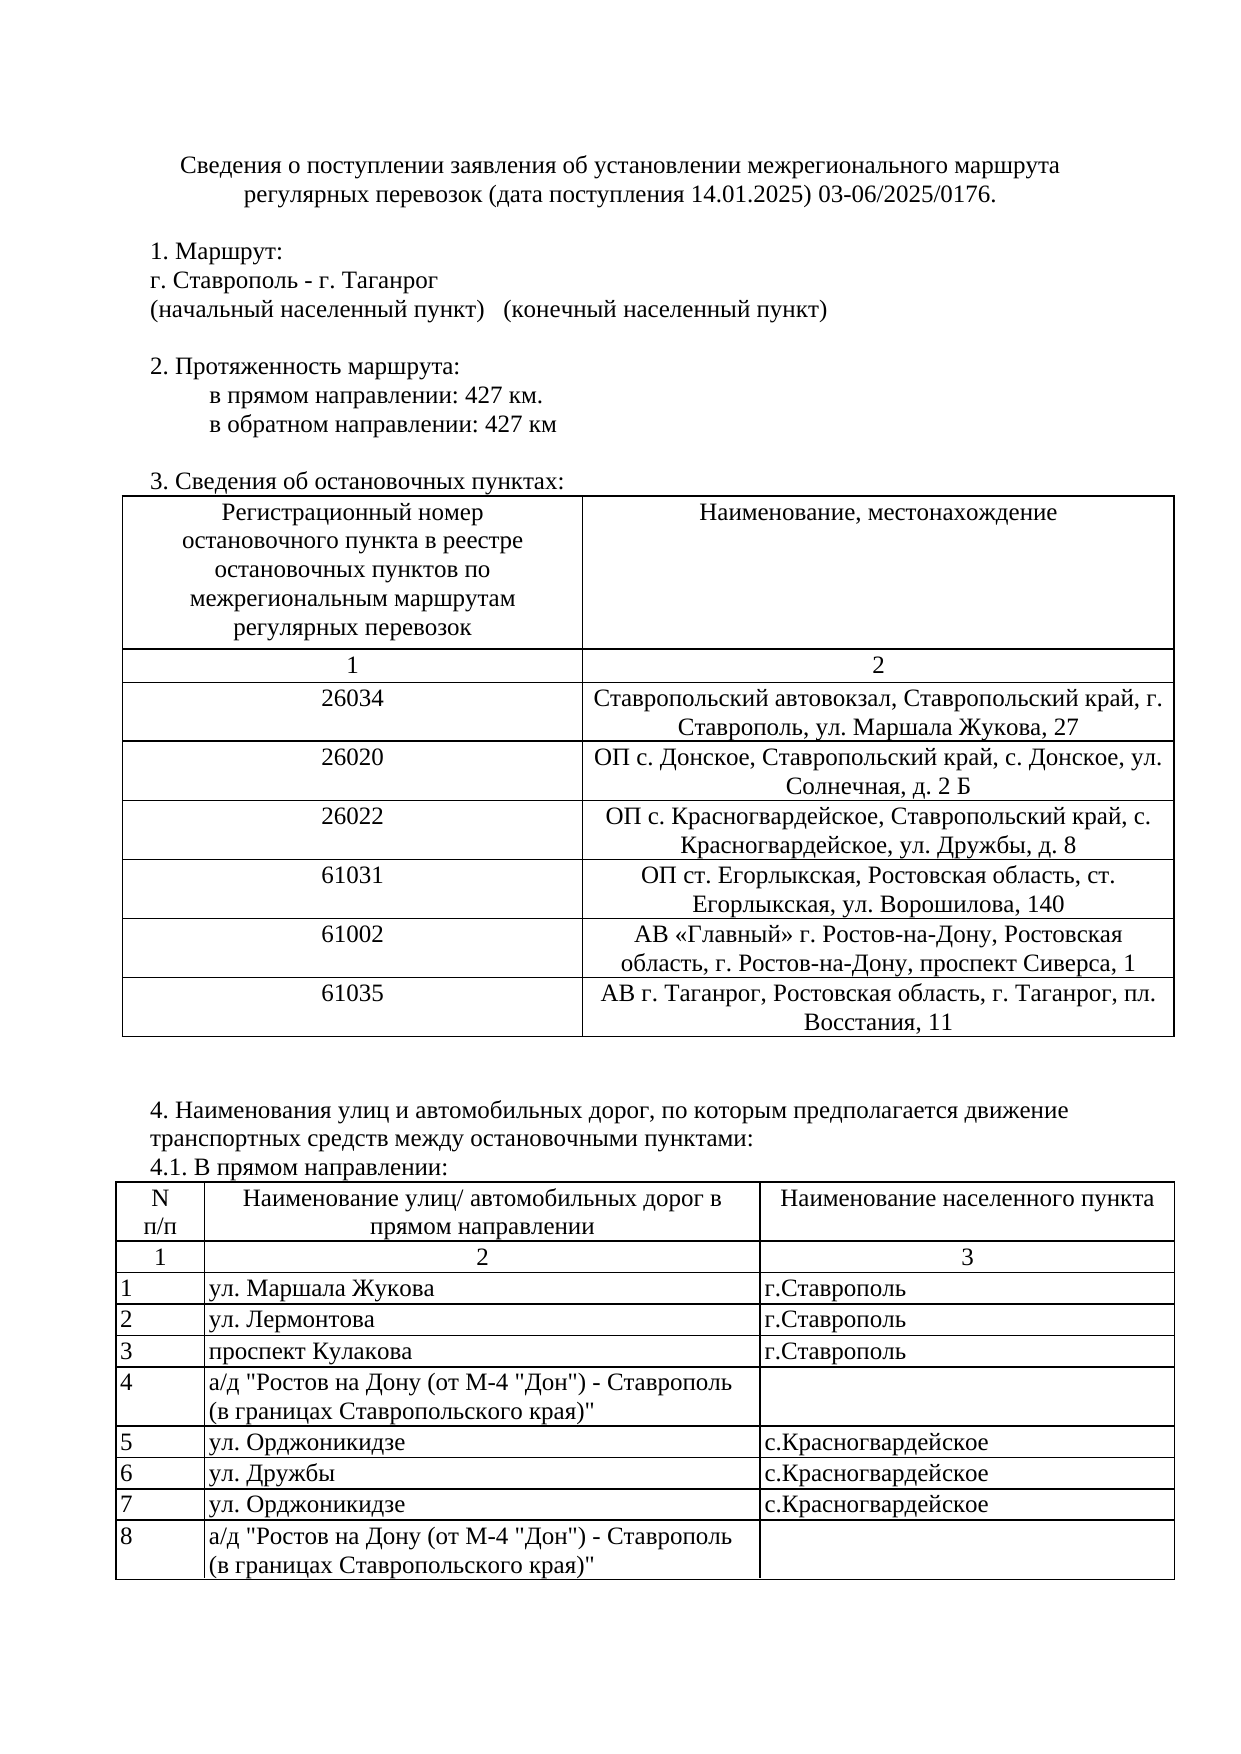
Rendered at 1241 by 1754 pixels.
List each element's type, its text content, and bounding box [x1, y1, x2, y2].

table_cell г.Ставрополь [761, 1305, 1174, 1334]
table_cell 3 [117, 1336, 204, 1366]
table_cell 61002 [123, 919, 582, 977]
table_header Наименование населенного пункта [761, 1183, 1174, 1240]
table_cell 1 [117, 1273, 204, 1303]
table_cell ОП ст. Егорлыкская, Ростовская область, ст. Егорлыкская, ул. Ворошилова, 140 [583, 860, 1173, 918]
table_cell 2 [205, 1242, 759, 1272]
table_header Наименование улиц/ автомобильных дорог в прямом направлении [205, 1183, 759, 1240]
table_cell 3 [761, 1242, 1174, 1272]
table_cell 1 [123, 650, 582, 681]
table_header N п/п [117, 1183, 204, 1240]
text (начальный населенный пункт) (конечный населенный пункт) [150, 294, 1090, 322]
table_cell АВ г. Таганрог, Ростовская область, г. Таганрог, пл. Восстания, 11 [583, 978, 1173, 1036]
table_cell а/д "Ростов на Дону (от М-4 "Дон") - Ставрополь (в границах Ставропольского края)" [205, 1521, 759, 1578]
table_cell 2 [583, 650, 1173, 681]
table_cell 61031 [123, 860, 582, 918]
table_cell 61035 [123, 978, 582, 1036]
table_cell 7 [117, 1490, 204, 1519]
table_cell ОП с. Красногвардейское, Ставропольский край, с. Красногвардейское, ул. Дружбы, д. 8 [583, 801, 1173, 858]
table_cell ул. Орджоникидзе [205, 1490, 759, 1519]
table_cell 8 [117, 1521, 204, 1578]
table_cell 4 [117, 1368, 204, 1425]
table_cell ул. Лермонтова [205, 1305, 759, 1334]
table_cell с.Красногвардейское [761, 1427, 1174, 1456]
table_cell проспект Кулакова [205, 1336, 759, 1366]
table_cell 5 [117, 1427, 204, 1456]
table_header Регистрационный номер остановочного пункта в реестре остановочных пунктов по межрегиональным маршрутам регулярных перевозок [123, 497, 582, 648]
text г. Ставрополь - г. Таганрог [150, 265, 1090, 294]
table_cell а/д "Ростов на Дону (от М-4 "Дон") - Ставрополь (в границах Ставропольского края)" [205, 1368, 759, 1425]
text в прямом направлении: 427 км. [150, 380, 1090, 409]
table_cell ОП с. Донское, Ставропольский край, с. Донское, ул. Солнечная, д. 2 Б [583, 742, 1173, 799]
text 2. Протяженность маршрута: [150, 351, 1090, 380]
table_cell 26022 [123, 801, 582, 858]
table_cell 2 [117, 1305, 204, 1334]
table_cell 1 [117, 1242, 204, 1272]
table_cell 6 [117, 1458, 204, 1488]
table_cell ул. Дружбы [205, 1458, 759, 1488]
text 4. Наименования улиц и автомобильных дорог, по которым предполагается движение транспортных средств между остановочными пунктами: [150, 1095, 1090, 1152]
text 4.1. В прямом направлении: [150, 1152, 1090, 1181]
text в обратном направлении: 427 км [150, 409, 1090, 437]
table_cell [761, 1368, 1174, 1425]
table_cell с.Красногвардейское [761, 1458, 1174, 1488]
table_cell [761, 1521, 1174, 1578]
text 1. Маршрут: [150, 236, 1090, 265]
table_cell г.Ставрополь [761, 1273, 1174, 1303]
text Сведения о поступлении заявления об установлении межрегионального маршрута регулярных перевозок (дата поступления 14.01.2025) 03-06/2025/0176. [150, 150, 1090, 207]
table_cell Ставропольский автовокзал, Ставропольский край, г. Ставрополь, ул. Маршала Жукова, 27 [583, 683, 1173, 740]
table_cell с.Красногвардейское [761, 1490, 1174, 1519]
table_cell АВ «Главный» г. Ростов-на-Дону, Ростовская область, г. Ростов-на-Дону, проспект Сиверса, 1 [583, 919, 1173, 977]
text 3. Сведения об остановочных пунктах: [150, 466, 1090, 495]
table_cell 26020 [123, 742, 582, 799]
table_cell 26034 [123, 683, 582, 740]
table_cell ул. Маршала Жукова [205, 1273, 759, 1303]
table_header Наименование, местонахождение [583, 497, 1173, 648]
table_cell г.Ставрополь [761, 1336, 1174, 1366]
table_cell ул. Орджоникидзе [205, 1427, 759, 1456]
